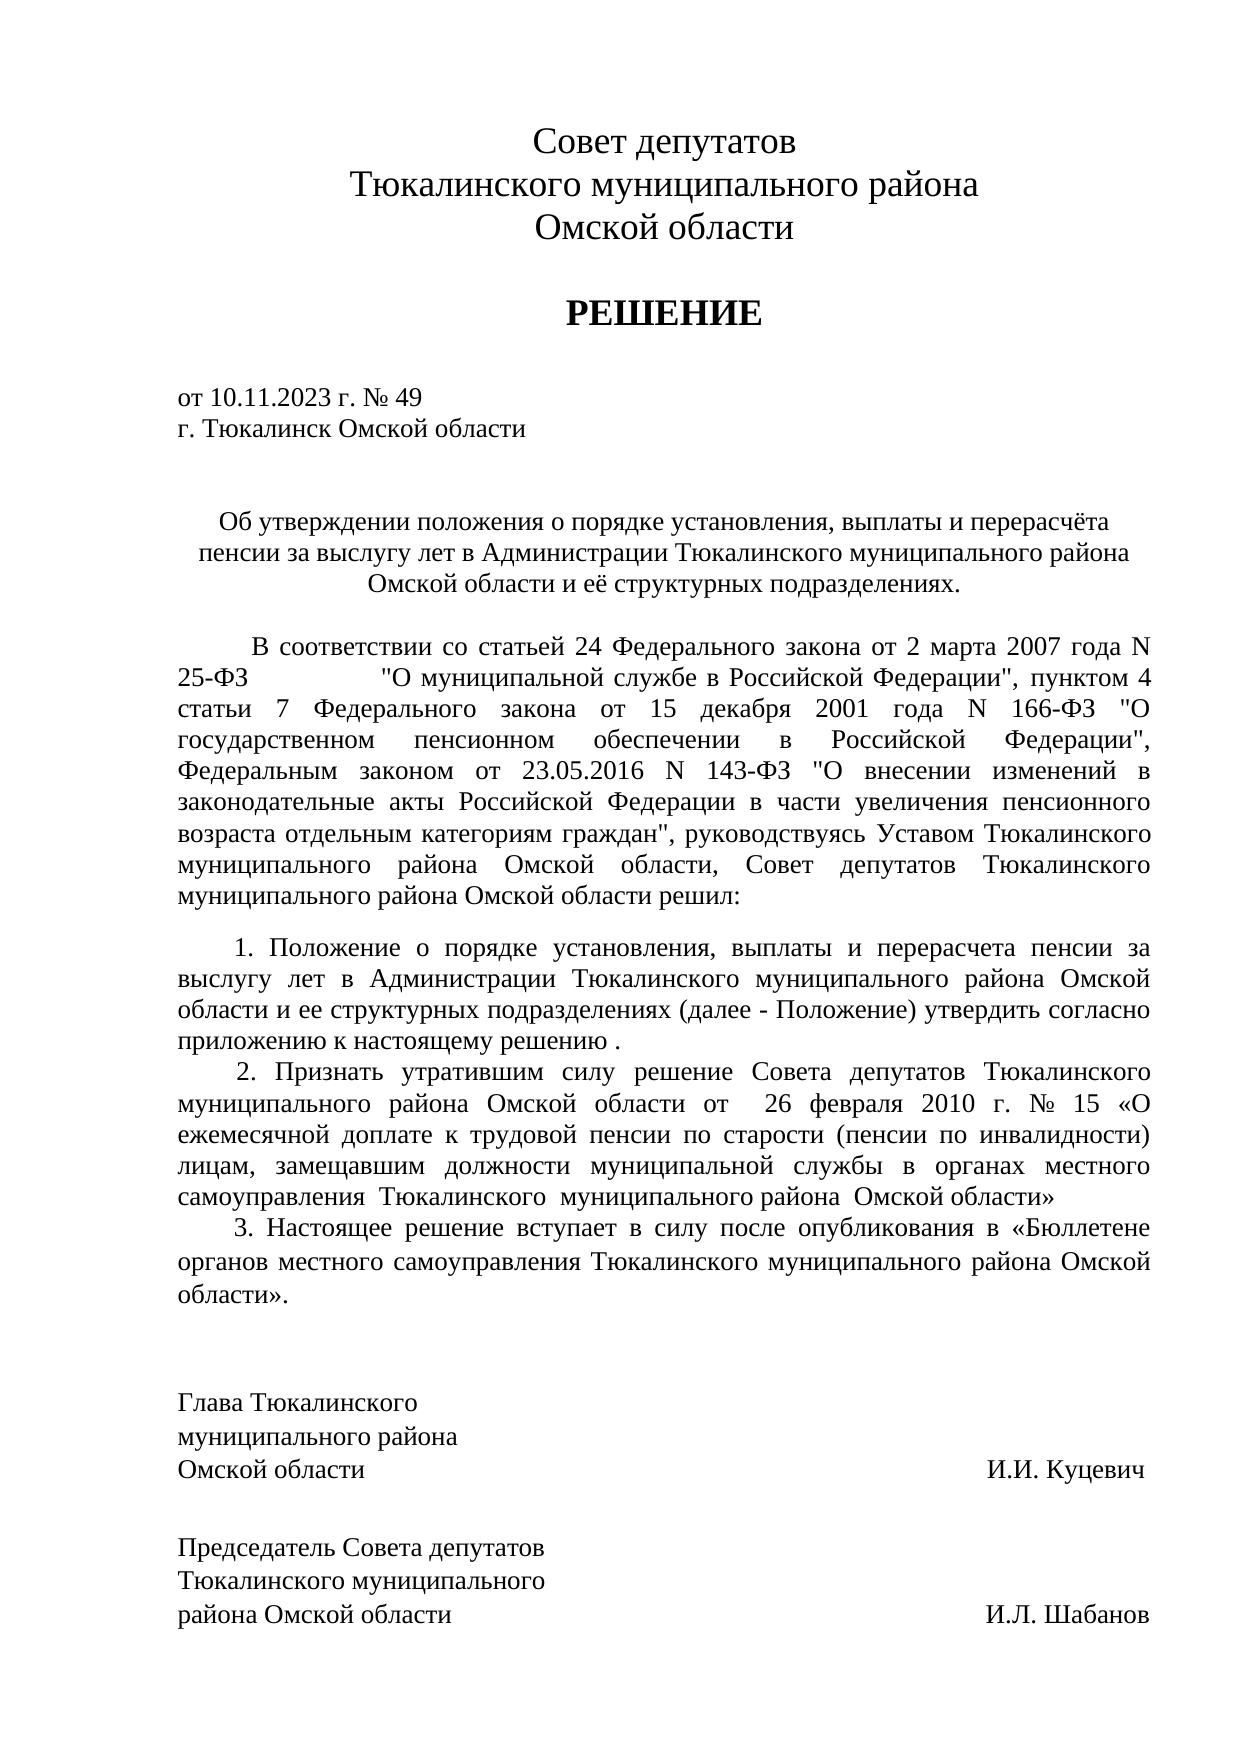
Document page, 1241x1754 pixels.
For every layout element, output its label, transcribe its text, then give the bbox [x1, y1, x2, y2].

text Омской области [177, 204, 1152, 247]
subtitle РЕШЕНИЕ [177, 291, 1152, 334]
text муниципального района [177, 1419, 1152, 1451]
text Председатель Совета депутатов [177, 1531, 1152, 1562]
text 3. Настоящее решение вступает в силу после опубликования в «Бюллетене органов местного самоуправления Тюкалинского муниципального района Омской области». [177, 1211, 1152, 1309]
title В соответствии со статьей 24 Федерального закона от 2 марта 2007 года N 25-ФЗ "О муниципальной службе в Российской Федерации", пунктом 4 статьи 7 Федерального закона от 15 декабря 2001 года N 166-ФЗ "О государственном пенсионном обеспечении в Российской Федерации", Федеральным законом от 23.05.2016 N 143-ФЗ "О внесении изменений в законодательные акты Российской Федерации в части увеличения пенсионного возраста отдельным категориям граждан", руководствуясь Уставом Тюкалинского муниципального района Омской области, Совет депутатов Тюкалинского муниципального района Омской области решил: [177, 599, 1152, 910]
text Омской области И.И. Куцевич [177, 1453, 1152, 1484]
title 2. Признать утратившим силу решение Совета депутатов Тюкалинского муниципального района Омской области от 26 февраля 2010 г. № 15 «О ежемесячной доплате к трудовой пенсии по старости (пенсии по инвалидности) лицам, замещавшим должности муниципальной службы в органах местного самоуправления Тюкалинского муниципального района Омской области» [177, 1056, 1152, 1211]
text района Омской области И.Л. Шабанов [177, 1598, 1152, 1629]
text 1. Положение о порядке установления, выплаты и перерасчета пенсии за выслугу лет в Администрации Тюкалинского муниципального района Омской области и ее структурных подразделениях (далее - Положение) утвердить согласно приложению к настоящему решению . [177, 931, 1152, 1056]
title Об утверждении положения о порядке установления, выплаты и перерасчёта пенсии за выслугу лет в Администрации Тюкалинского муниципального района Омской области и её структурных подразделениях. [177, 505, 1152, 599]
text Тюкалинского муниципального района [177, 161, 1152, 204]
text Тюкалинского муниципального [177, 1564, 1152, 1595]
text г. Тюкалинск Омской области [177, 412, 1152, 443]
text от 10.11.2023 г. № 49 [177, 381, 1152, 412]
text Совет депутатов [177, 118, 1152, 161]
text Глава Тюкалинского [177, 1386, 1152, 1417]
